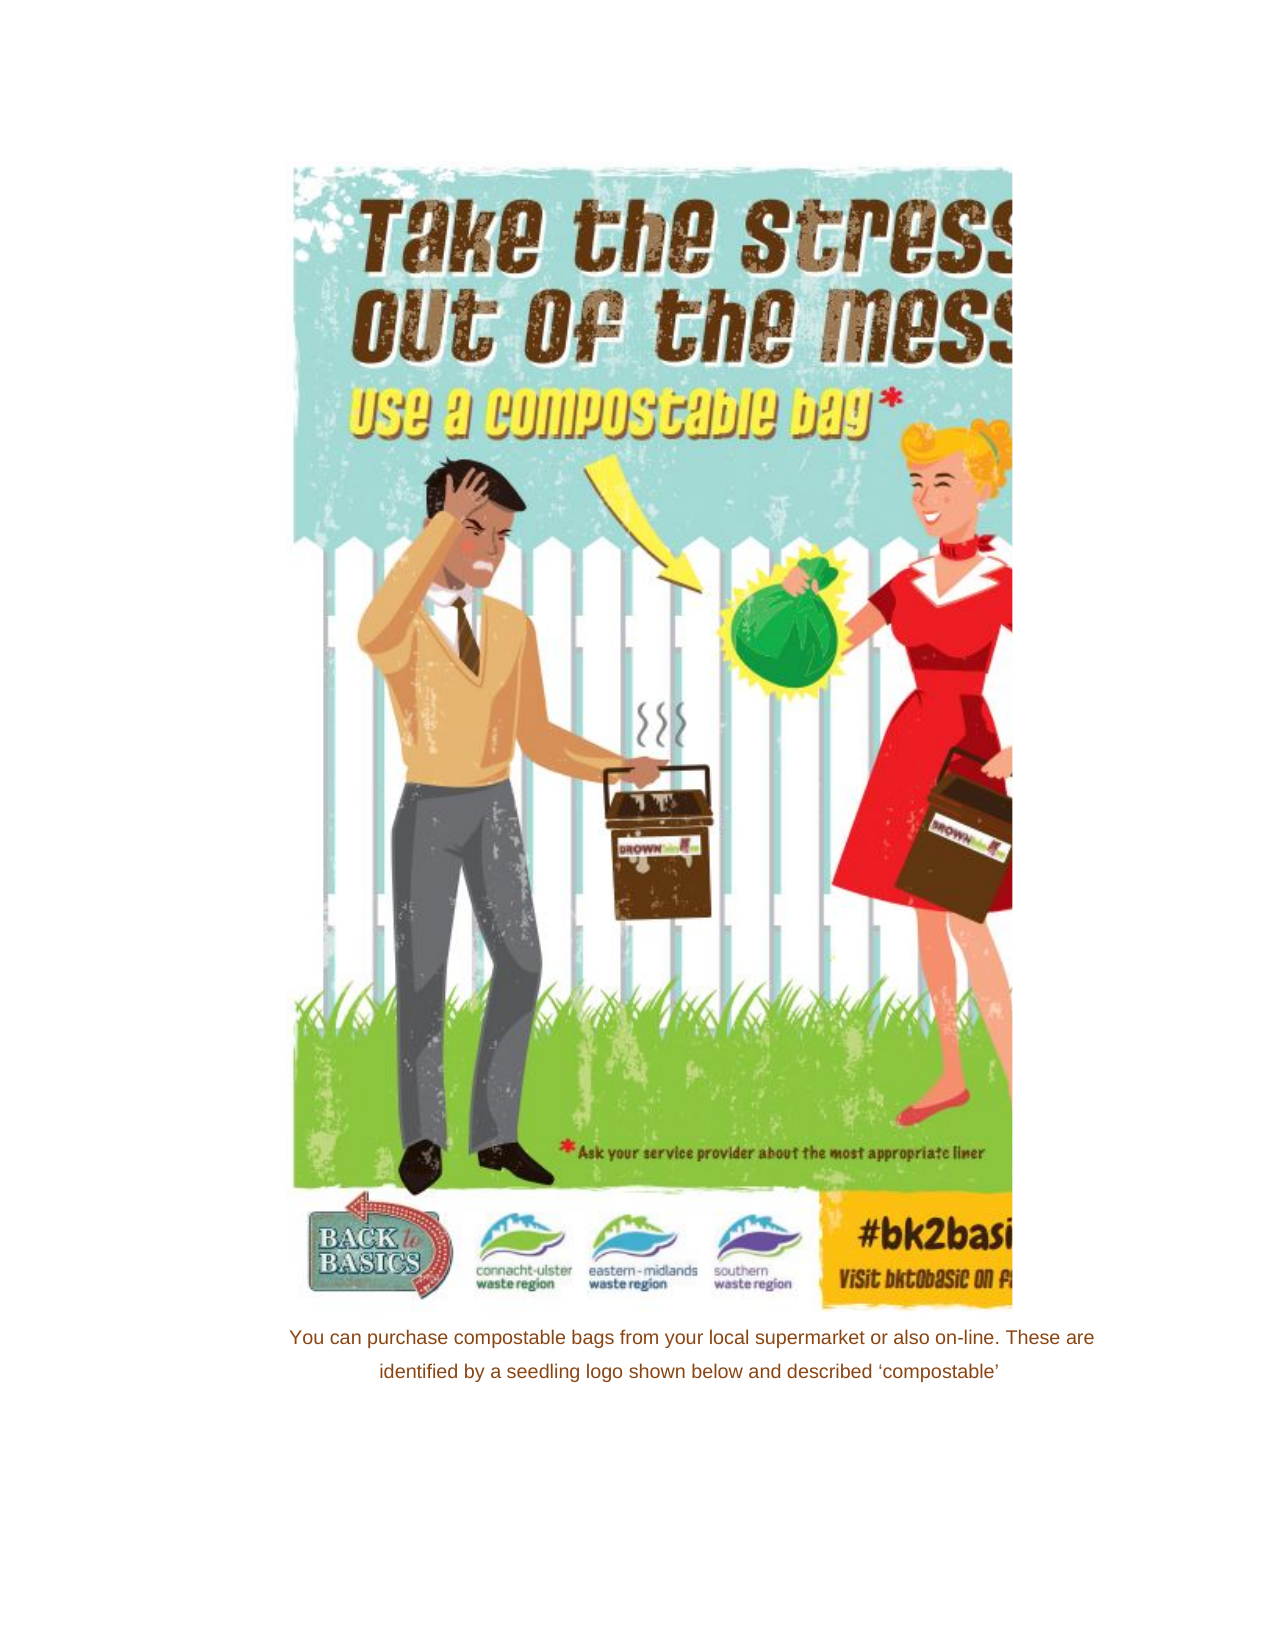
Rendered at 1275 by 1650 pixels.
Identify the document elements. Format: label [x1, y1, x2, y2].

picture [286, 161, 1013, 1315]
